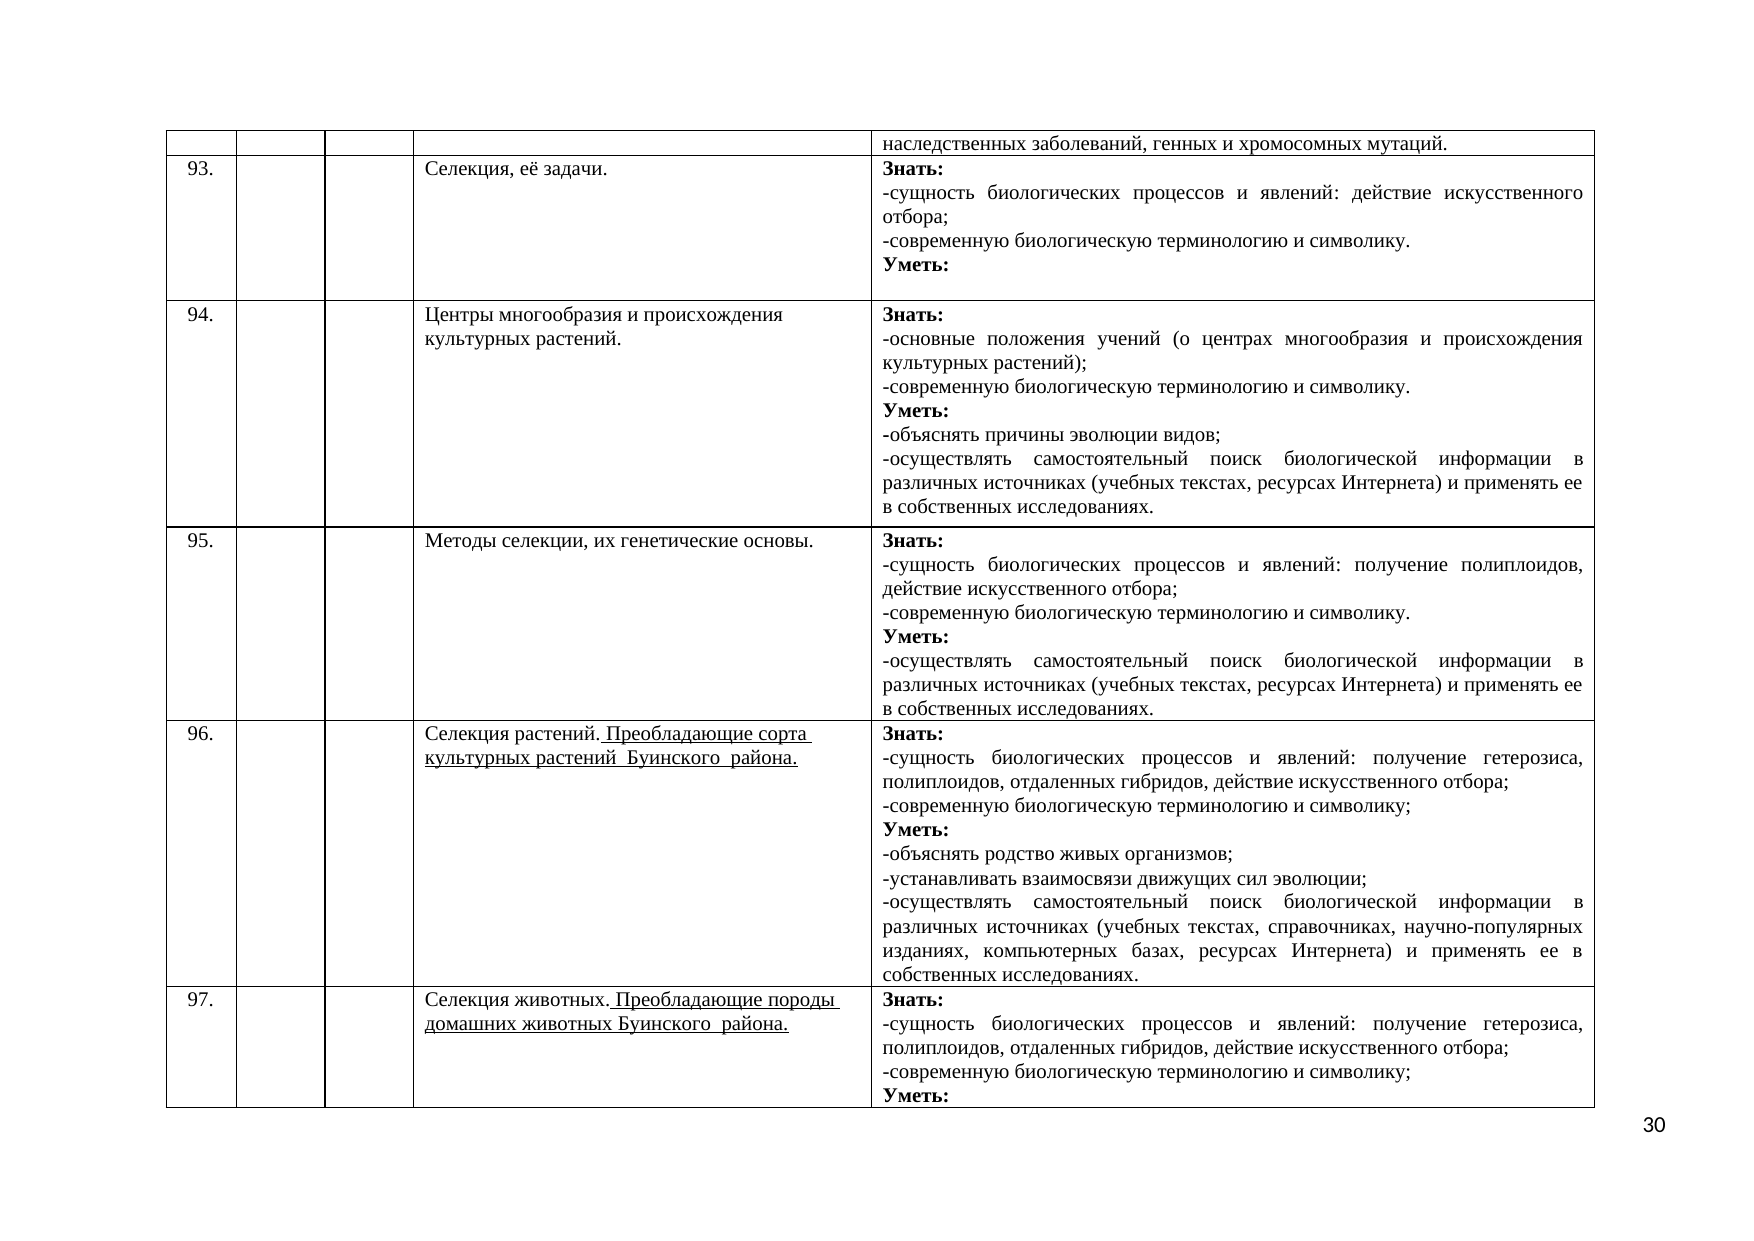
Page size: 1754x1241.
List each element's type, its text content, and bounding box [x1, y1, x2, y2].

table_cell [326, 131, 413, 155]
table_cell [414, 987, 871, 1107]
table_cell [872, 987, 1594, 1107]
table_cell [326, 301, 413, 526]
table_cell [167, 721, 236, 986]
table_cell [237, 721, 324, 986]
table_cell Знать: -сущность биологических процессов и явлений: действие искусственного отбора; -современную биологическую терминологию и символику. Уметь: [872, 156, 1594, 300]
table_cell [872, 131, 1594, 155]
table_cell [326, 156, 413, 300]
table_cell [326, 721, 413, 986]
table_cell [167, 131, 236, 155]
table_cell [237, 131, 324, 155]
table_cell [237, 987, 324, 1107]
table_cell [167, 301, 236, 526]
table_cell Селекция растений. Преобладающие сорта культурных растений Буинского района. [414, 721, 871, 986]
table_cell [167, 987, 236, 1107]
table_cell [326, 987, 413, 1107]
table_cell Знать: -основные положения учений (о центрах многообразия и происхождения культурных растений); -современную биологическую терминологию и символику. Уметь: -объяснять причины эволюции видов; -осуществлять самостоятельный поиск биологической информации в различных источниках (учебных текстах, ресурсах Интернета) и применять ее в собственных исследованиях. [872, 301, 1594, 526]
table_cell Центры многообразия и происхождения культурных растений. [414, 301, 871, 526]
table_cell [237, 301, 324, 526]
table_cell [326, 528, 413, 720]
table_cell Знать: -сущность биологических процессов и явлений: получение полиплоидов, действие искусственного отбора; -современную биологическую терминологию и символику. Уметь: -осуществлять самостоятельный поиск биологической информации в различных источниках (учебных текстах, ресурсах Интернета) и применять ее в собственных исследованиях. [872, 528, 1594, 720]
table_cell [237, 528, 324, 720]
table_cell [167, 156, 236, 300]
table_cell Методы селекции, их генетические основы. [414, 528, 871, 720]
table_cell [167, 528, 236, 720]
table_cell [237, 156, 324, 300]
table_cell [414, 131, 871, 155]
table_cell Селекция, её задачи. [414, 156, 871, 300]
